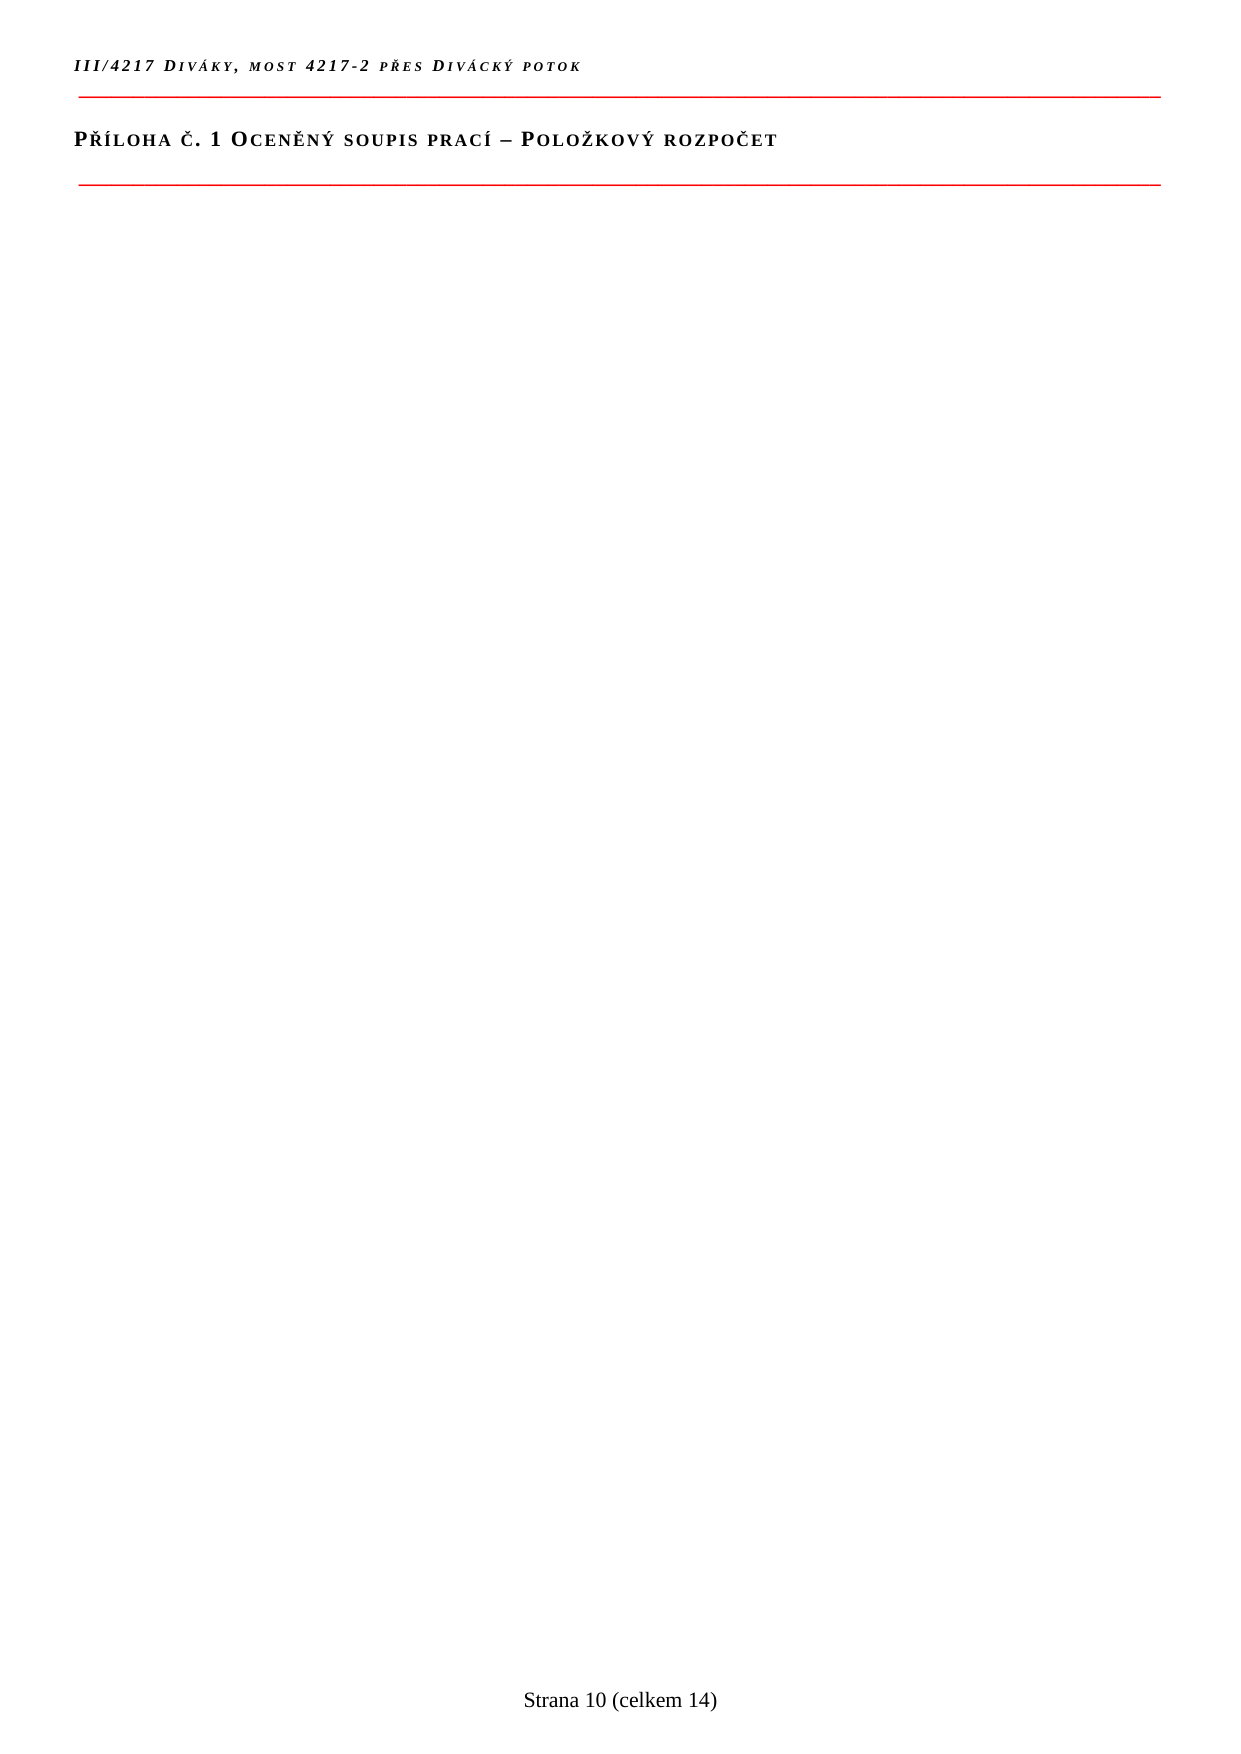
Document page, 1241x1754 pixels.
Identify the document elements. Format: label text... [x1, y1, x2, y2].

text ___________________________________________________________________________________________________ [74, 163, 1166, 189]
text Příloha č. 1 Oceněný soupis prací – Položkový rozpočet [74, 126, 1166, 151]
